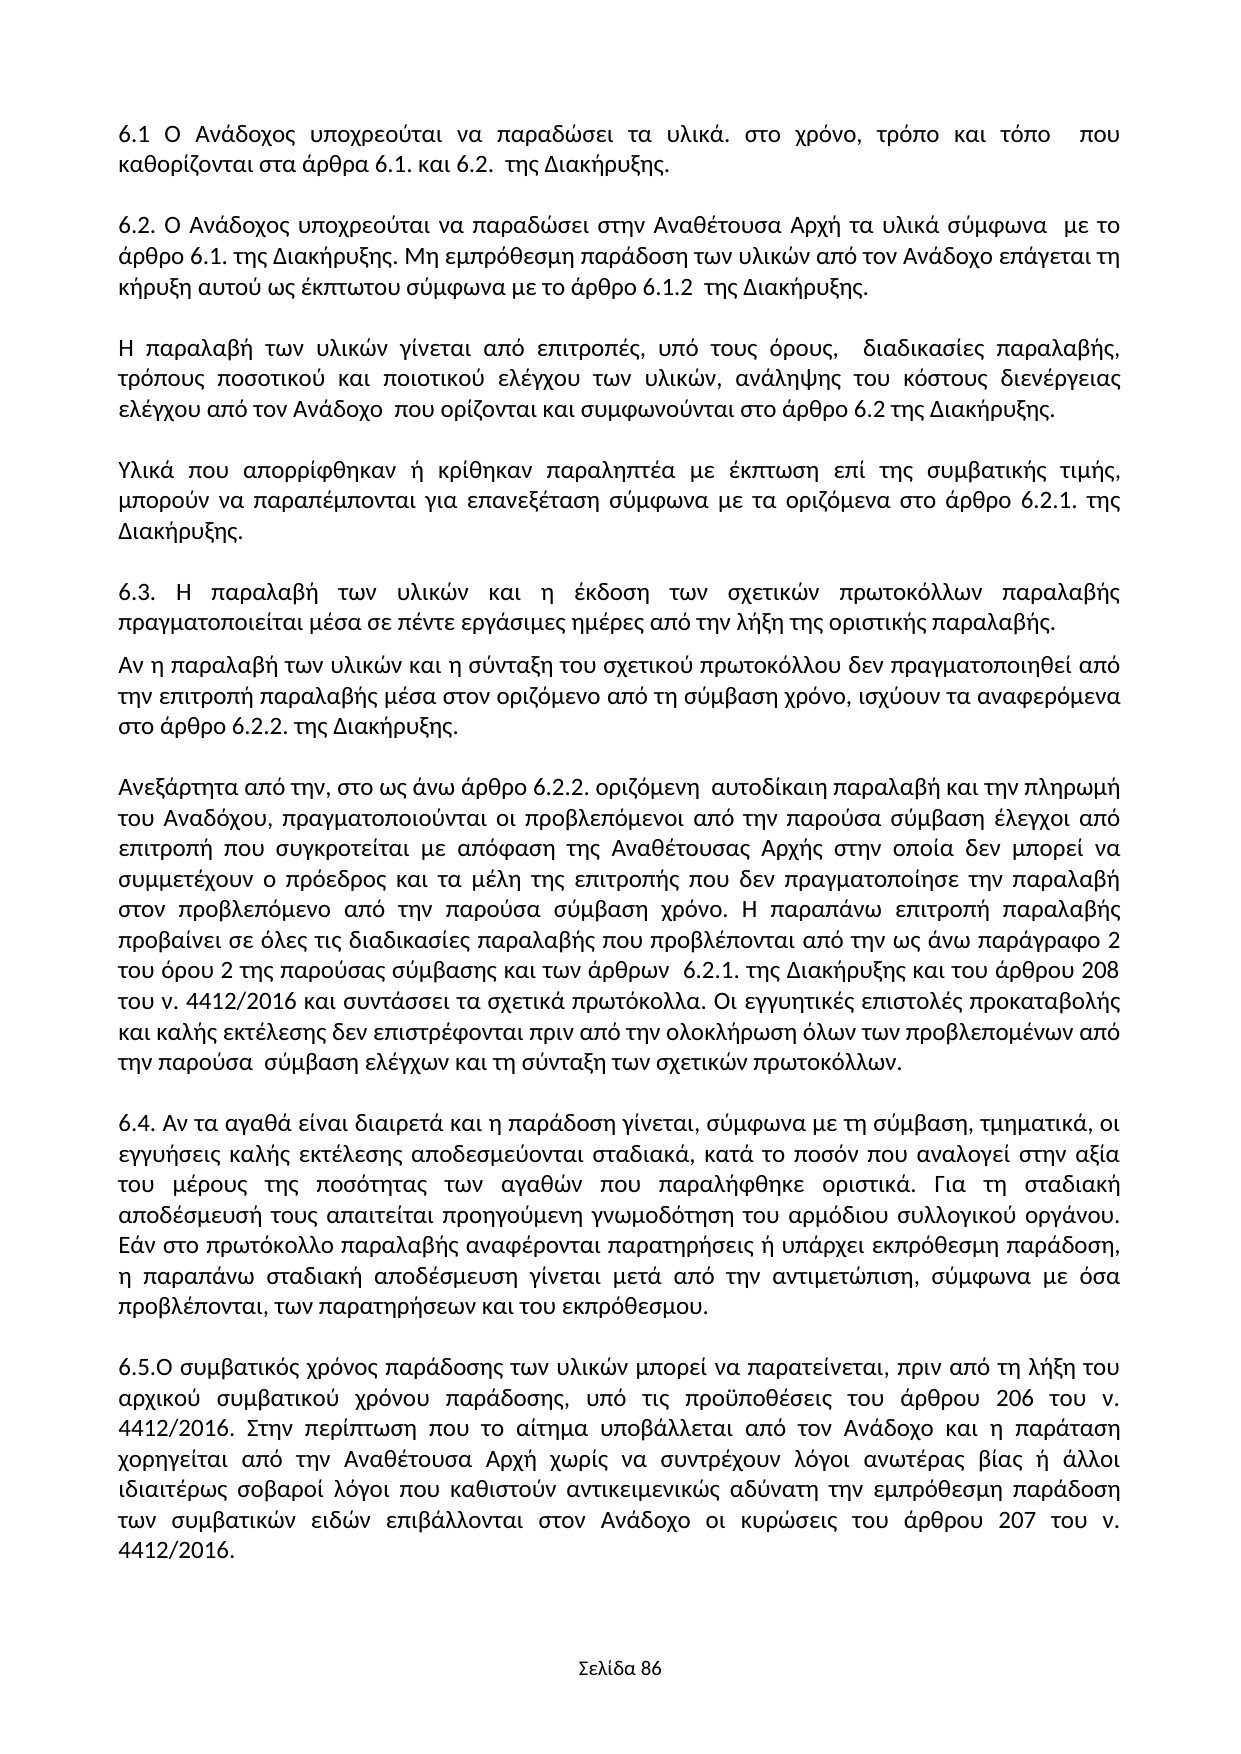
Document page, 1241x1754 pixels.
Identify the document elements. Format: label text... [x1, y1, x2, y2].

text 6.1 Ο Ανάδοχος υποχρεούται να παραδώσει τα υλικά. στο χρόνο, τρόπο και τόπο που καθορίζονται στα άρθρα 6.1. και 6.2. της Διακήρυξης. [118, 118, 1122, 179]
text Ανεξάρτητα από την, στο ως άνω άρθρο 6.2.2. οριζόμενη αυτοδίκαιη παραλαβή και την πληρωμή του Αναδόχου, πραγματοποιούνται οι προβλεπόμενοι από την παρούσα σύμβαση έλεγχοι από επιτροπή που συγκροτείται με απόφαση της Αναθέτουσας Αρχής στην οποία δεν μπορεί να συμμετέχουν ο πρόεδρος και τα μέλη της επιτροπής που δεν πραγματοποίησε την παραλαβή στον προβλεπόμενο από την παρούσα σύμβαση χρόνο. Η παραπάνω επιτροπή παραλαβής προβαίνει σε όλες τις διαδικασίες παραλαβής που προβλέπονται από την ως άνω παράγραφο 2 του όρου 2 της παρούσας σύμβασης και των άρθρων 6.2.1. της Διακήρυξης και του άρθρου 208 του ν. 4412/2016 και συντάσσει τα σχετικά πρωτόκολλα. Οι εγγυητικές επιστολές προκαταβολής και καλής εκτέλεσης δεν επιστρέφονται πριν από την ολοκλήρωση όλων των προβλεπομένων από την παρούσα σύμβαση ελέγχων και τη σύνταξη των σχετικών πρωτοκόλλων. [118, 772, 1122, 1077]
text H παραλαβή των υλικών γίνεται από επιτροπές, υπό τους όρους, διαδικασίες παραλαβής, τρόπους ποσοτικού και ποιοτικού ελέγχου των υλικών, ανάληψης του κόστους διενέργειας ελέγχου από τον Ανάδοχο που ορίζονται και συμφωνούνται στο άρθρο 6.2 της Διακήρυξης. [118, 332, 1122, 423]
text Υλικά που απορρίφθηκαν ή κρίθηκαν παραληπτέα με έκπτωση επί της συμβατικής τιμής, μπορούν να παραπέμπονται για επανεξέταση σύμφωνα με τα οριζόμενα στο άρθρο 6.2.1. της Διακήρυξης. [118, 454, 1122, 545]
text 6.4. Αν τα αγαθά είναι διαιρετά και η παράδοση γίνεται, σύμφωνα με τη σύμβαση, τμηματικά, οι εγγυήσεις καλής εκτέλεσης αποδεσμεύονται σταδιακά, κατά το ποσόν που αναλογεί στην αξία του μέρους της ποσότητας των αγαθών που παραλήφθηκε οριστικά. Για τη σταδιακή αποδέσμευσή τους απαιτείται προηγούμενη γνωμοδότηση του αρμόδιου συλλογικού οργάνου. Εάν στο πρωτόκολλο παραλαβής αναφέρονται παρατηρήσεις ή υπάρχει εκπρόθεσμη παράδοση, η παραπάνω σταδιακή αποδέσμευση γίνεται μετά από την αντιμετώπιση, σύμφωνα με όσα προβλέπονται, των παρατηρήσεων και του εκπρόθεσμου. [118, 1107, 1122, 1321]
text 6.2. Ο Ανάδοχος υποχρεούται να παραδώσει στην Αναθέτουσα Αρχή τα υλικά σύμφωνα με το άρθρο 6.1. της Διακήρυξης. Μη εμπρόθεσμη παράδοση των υλικών από τον Ανάδοχο επάγεται τη κήρυξη αυτού ως έκπτωτου σύμφωνα με το άρθρο 6.1.2 της Διακήρυξης. [118, 210, 1122, 301]
text Αν η παραλαβή των υλικών και η σύνταξη του σχετικού πρωτοκόλλου δεν πραγματοποιηθεί από την επιτροπή παραλαβής μέσα στον οριζόμενο από τη σύμβαση χρόνο, ισχύουν τα αναφερόμενα στο άρθρο 6.2.2. της Διακήρυξης. [118, 649, 1122, 741]
text 6.5.Ο συμβατικός χρόνος παράδοσης των υλικών μπορεί να παρατείνεται, πριν από τη λήξη του αρχικού συμβατικού χρόνου παράδοσης, υπό τις προϋποθέσεις του άρθρου 206 του ν. 4412/2016. Στην περίπτωση που το αίτημα υποβάλλεται από τον Ανάδοχο και η παράταση χορηγείται από την Αναθέτουσα Αρχή χωρίς να συντρέχουν λόγοι ανωτέρας βίας ή άλλοι ιδιαιτέρως σοβαροί λόγοι που καθιστούν αντικειμενικώς αδύνατη την εμπρόθεσμη παράδοση των συμβατικών ειδών επιβάλλονται στον Ανάδοχο οι κυρώσεις του άρθρου 207 του ν. 4412/2016. [118, 1351, 1122, 1565]
text 6.3. Η παραλαβή των υλικών και η έκδοση των σχετικών πρωτοκόλλων παραλαβής πραγματοποιείται μέσα σε πέντε εργάσιμες ημέρες από την λήξη της οριστικής παραλαβής. [118, 576, 1122, 637]
